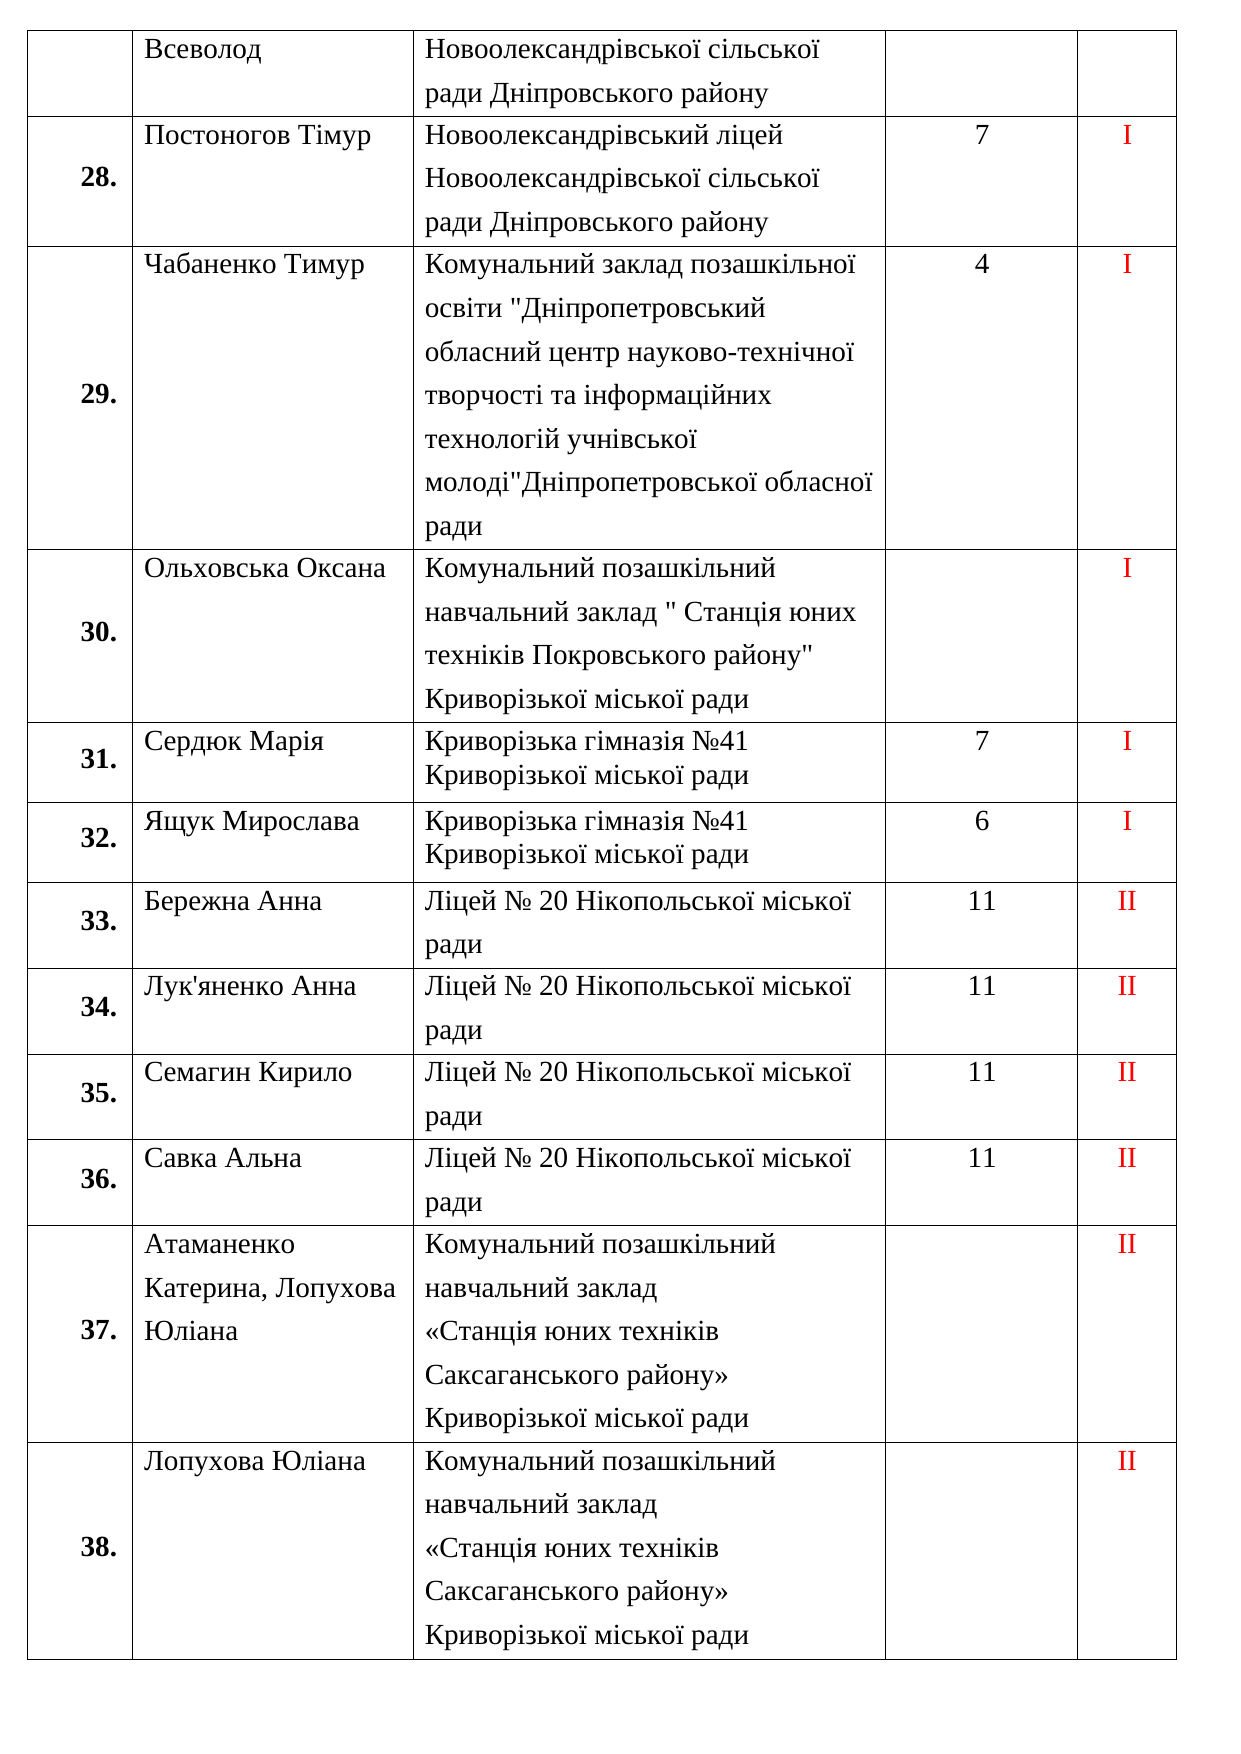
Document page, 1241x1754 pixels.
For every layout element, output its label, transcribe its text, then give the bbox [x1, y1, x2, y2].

table_cell Ліцей № 20 Нікопольської міської ради [414, 969, 885, 1053]
table_cell Комунальний позашкільний навчальний заклад «Станція юних техніків Саксаганського району» Криворізької міської ради [414, 1226, 885, 1442]
table_cell Савка Альна [133, 1140, 413, 1225]
table_cell Постоногов Тімур [133, 117, 413, 246]
table_cell Сердюк Марія [133, 723, 413, 802]
table_cell 11 [886, 1055, 1077, 1139]
table_cell Семагин Кирило [133, 1055, 413, 1139]
table_cell І [1078, 803, 1176, 882]
table_cell І [1078, 247, 1176, 549]
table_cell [133, 31, 413, 116]
table_cell [28, 883, 132, 967]
table_cell Ящук Мирослава [133, 803, 413, 882]
table_cell ІІ [1078, 969, 1176, 1053]
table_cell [414, 117, 885, 246]
table_cell 11 [886, 969, 1077, 1053]
table_cell І [1078, 723, 1176, 802]
table_cell [886, 1443, 1077, 1658]
table_cell ІІ [1078, 1226, 1176, 1442]
table_cell 7 [886, 31, 1077, 116]
table_cell [886, 550, 1077, 722]
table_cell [414, 31, 885, 116]
table_cell [28, 1140, 132, 1225]
table_cell [28, 803, 132, 882]
table_cell 11 [886, 1140, 1077, 1225]
table_cell Криворізька гімназія №41 Криворізької міської ради [414, 723, 885, 802]
table_cell [28, 117, 132, 246]
table_cell ІІ [1078, 883, 1176, 967]
table_cell І [1078, 31, 1176, 116]
table_cell [28, 1443, 132, 1658]
table_cell 6 [886, 803, 1077, 882]
table_cell Атаманенко Катерина, Лопухова Юліана [133, 1226, 413, 1442]
table_cell [886, 1226, 1077, 1442]
table_cell Ліцей № 20 Нікопольської міської ради [414, 1055, 885, 1139]
table_cell Криворізька гімназія №41 Криворізької міської ради [414, 803, 885, 882]
table_cell Лук'яненко Анна [133, 969, 413, 1053]
table_cell [28, 969, 132, 1053]
table_cell Ліцей № 20 Нікопольської міської ради [414, 883, 885, 967]
table_cell [28, 1226, 132, 1442]
table_cell І [1078, 550, 1176, 722]
table_cell [28, 1055, 132, 1139]
table_cell [28, 247, 132, 549]
table_cell 4 [886, 247, 1077, 549]
table_cell Чабаненко Тимур [133, 247, 413, 549]
table_cell Комунальний заклад позашкільної освіти "Дніпропетровський обласний центр науково-технічної творчості та інформаційних технологій учнівської молоді"Дніпропетровської обласної ради [414, 247, 885, 549]
table_cell ІІ [1078, 1443, 1176, 1658]
table_cell І [1078, 117, 1176, 246]
table_cell [28, 550, 132, 722]
table_cell Бережна Анна [133, 883, 413, 967]
table_cell ІІ [1078, 1055, 1176, 1139]
table_cell [28, 723, 132, 802]
table_cell Комунальний позашкільний навчальний заклад «Станція юних техніків Саксаганського району» Криворізької міської ради [414, 1443, 885, 1658]
table_cell Лопухова Юліана [133, 1443, 413, 1658]
table_cell 7 [886, 723, 1077, 802]
table_cell ІІ [1078, 1140, 1176, 1225]
table_cell 7 [886, 117, 1077, 246]
table_cell Ліцей № 20 Нікопольської міської ради [414, 1140, 885, 1225]
table_cell Комунальний позашкільний навчальний заклад " Станція юних техніків Покровського району" Криворізької міської ради [414, 550, 885, 722]
table_cell 11 [886, 883, 1077, 967]
table_cell Ольховська Оксана [133, 550, 413, 722]
table_cell [28, 31, 132, 116]
